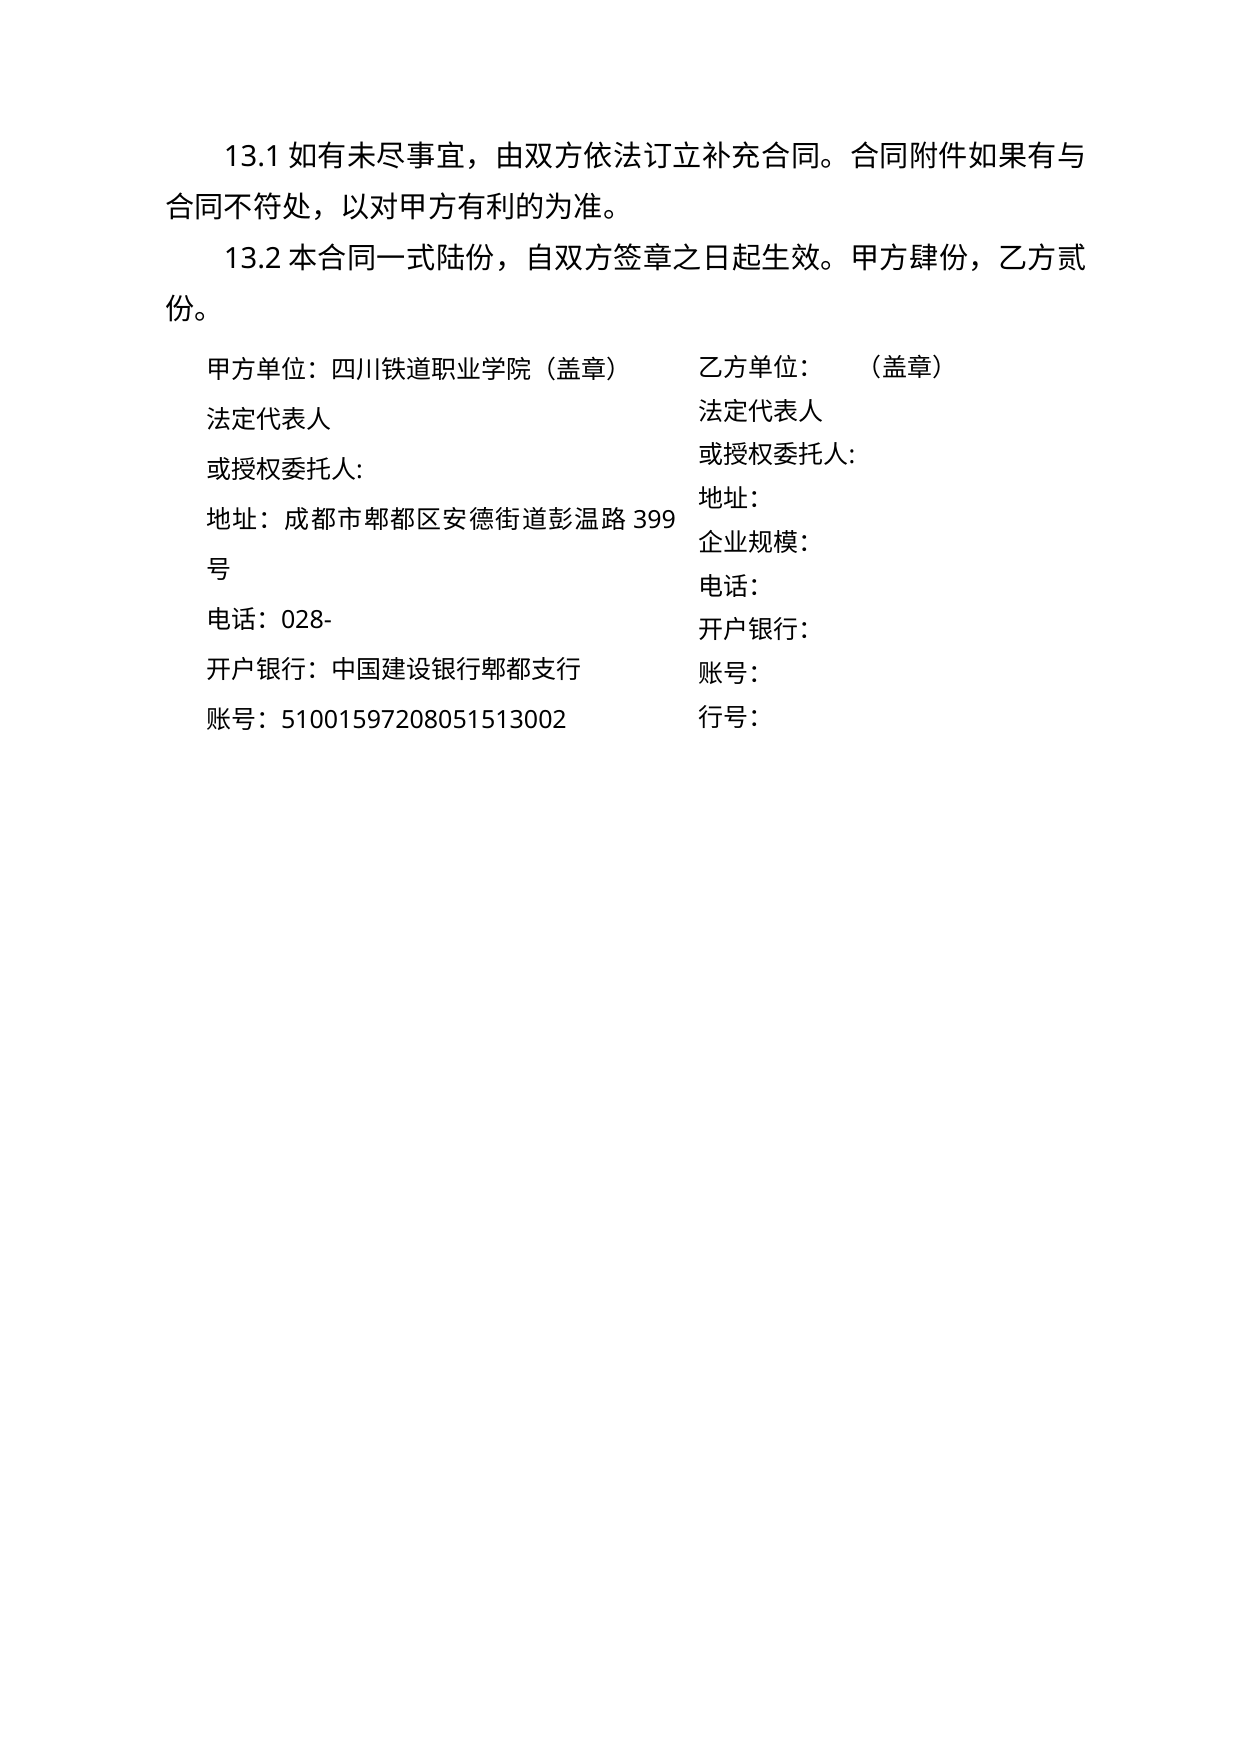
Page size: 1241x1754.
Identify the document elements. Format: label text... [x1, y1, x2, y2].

table_header 甲方单位：四川铁道职业学院（盖章） 法定代表人 或授权委托人: 地址：成都市郫都区安德街道彭温路399号 电话：028- 开户银行：中国建设银行郫都支行 账号：51001597208051513002 [195, 338, 687, 738]
text 13.2本合同一式陆份，自双方签章之日起生效。甲方肆份，乙方贰份。 [165, 227, 1087, 329]
table_header 乙方单位： （盖章） 法定代表人 或授权委托人: 地址： 企业规模： 电话： 开户银行： 账号： 行号： [687, 338, 1116, 738]
text 13.1如有未尽事宜，由双方依法订立补充合同。合同附件如果有与合同不符处，以对甲方有利的为准。 [165, 125, 1087, 227]
